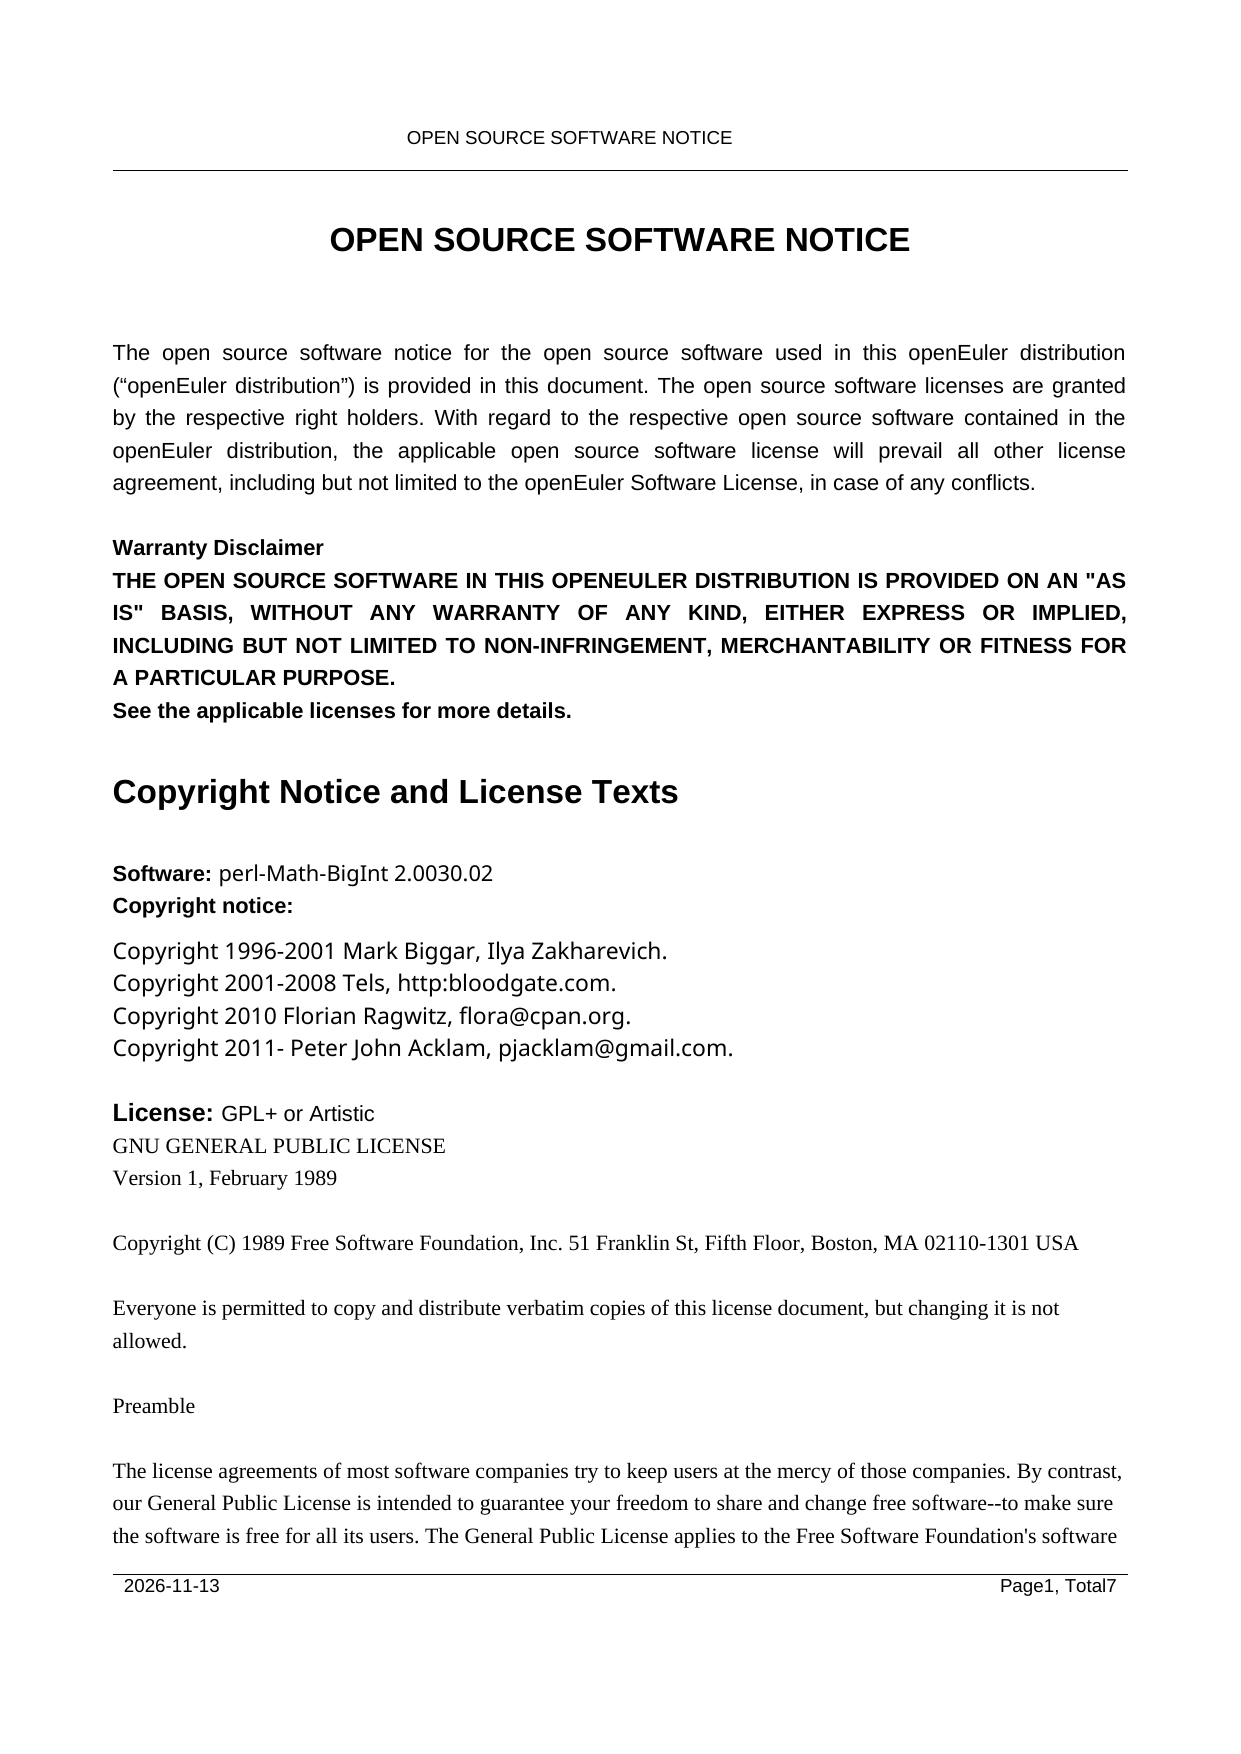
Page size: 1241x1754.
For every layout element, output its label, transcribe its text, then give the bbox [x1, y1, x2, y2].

text THE OPEN SOURCE SOFTWARE IN THIS OPENEULER DISTRIBUTION IS PROVIDED ON AN "AS IS" BASIS, WITHOUT ANY WARRANTY OF ANY KIND, EITHER EXPRESS OR IMPLIED, INCLUDING BUT NOT LIMITED TO NON-INFRINGEMENT, MERCHANTABILITY OR FITNESS FOR A PARTICULAR PURPOSE. See the applicable licenses for more details. [112, 564, 1128, 726]
text License: GPL+ or Artistic [112, 1096, 1128, 1129]
text OPEN SOURCE SOFTWARE NOTICE [112, 206, 1128, 271]
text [112, 1129, 1128, 1551]
text Warranty Disclaimer [112, 531, 1128, 564]
text Copyright Notice and License Texts [112, 759, 1128, 824]
title Software: perl-Math-BigInt 2.0030.02 [112, 856, 1128, 889]
text The open source software notice for the open source software used in this openEuler distribution (“openEuler distribution”) is provided in this document. The open source software licenses are granted by the respective right holders. With regard to the respective open source software contained in the openEuler distribution, the applicable open source software license will prevail all other license agreement, including but not limited to the openEuler Software License, in case of any conflicts. [112, 336, 1128, 499]
text Copyright 1996-2001 Mark Biggar, Ilya Zakharevich. Copyright 2001-2008 Tels, http:bloodgate.com. Copyright 2010 Florian Ragwitz, flora@cpan.org. Copyright 2011- Peter John Acklam, pjacklam@gmail.com. [112, 934, 1128, 1096]
text Copyright notice: [112, 889, 1128, 921]
